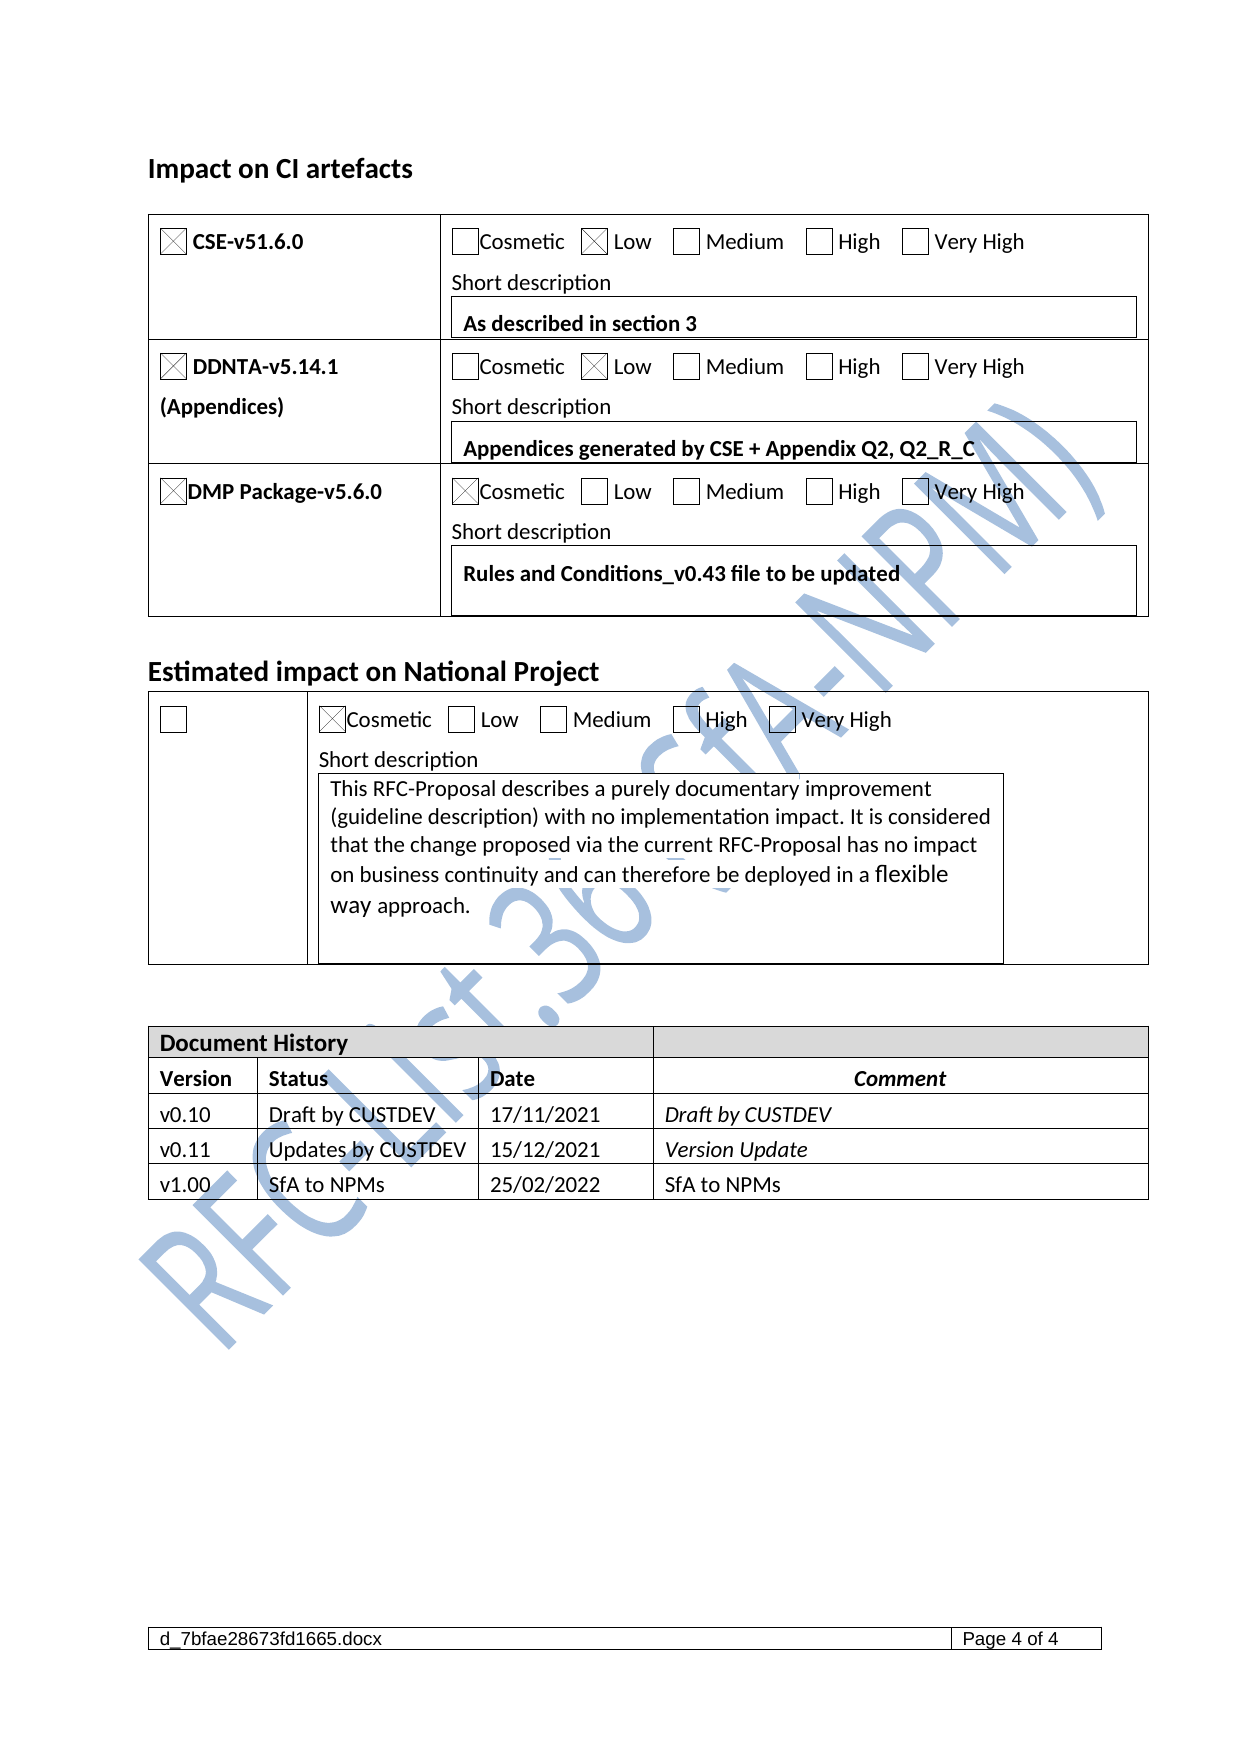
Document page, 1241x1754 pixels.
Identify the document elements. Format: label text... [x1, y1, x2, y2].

table_cell Version [149, 1058, 257, 1092]
table_header [654, 1027, 1148, 1057]
table_header Cosmetic Low Medium High Very High Short description [308, 692, 1148, 963]
table_cell 25/02/2022 [479, 1164, 653, 1198]
table_cell v1.00 [149, 1164, 257, 1198]
table_cell 15/12/2021 [479, 1129, 653, 1163]
table_cell Cosmetic Low Medium High Very High Short description [441, 340, 1148, 463]
table_header Cosmetic Low Medium High Very High Short description [441, 215, 1148, 338]
table_header Document History [149, 1027, 653, 1057]
table_cell Updates by CUSTDEV [258, 1129, 478, 1163]
table_cell Version Update [654, 1129, 1148, 1163]
table_cell v0.10 [149, 1094, 257, 1128]
table_cell Status [258, 1058, 478, 1092]
table_cell Cosmetic Low Medium High Very High Short description [441, 464, 1148, 616]
table_cell DDNTA-v5.14.1 (Appendices) [149, 340, 440, 463]
text Estimated impact on National Project [148, 653, 1102, 688]
table_cell Draft by CUSTDEV [258, 1094, 478, 1128]
table_cell Draft by CUSTDEV [654, 1094, 1148, 1128]
table_cell 17/11/2021 [479, 1094, 653, 1128]
table_header CSE-v51.6.0 [149, 215, 440, 338]
table_cell Date [479, 1058, 653, 1092]
text Impact on CI artefacts [148, 150, 1102, 186]
table_cell v0.11 [149, 1129, 257, 1163]
table_cell SfA to NPMs [258, 1164, 478, 1198]
table_cell Comment [654, 1058, 1148, 1092]
table_header [149, 692, 307, 963]
table_cell SfA to NPMs [654, 1164, 1148, 1198]
table_cell DMP Package-v5.6.0 [149, 464, 440, 616]
